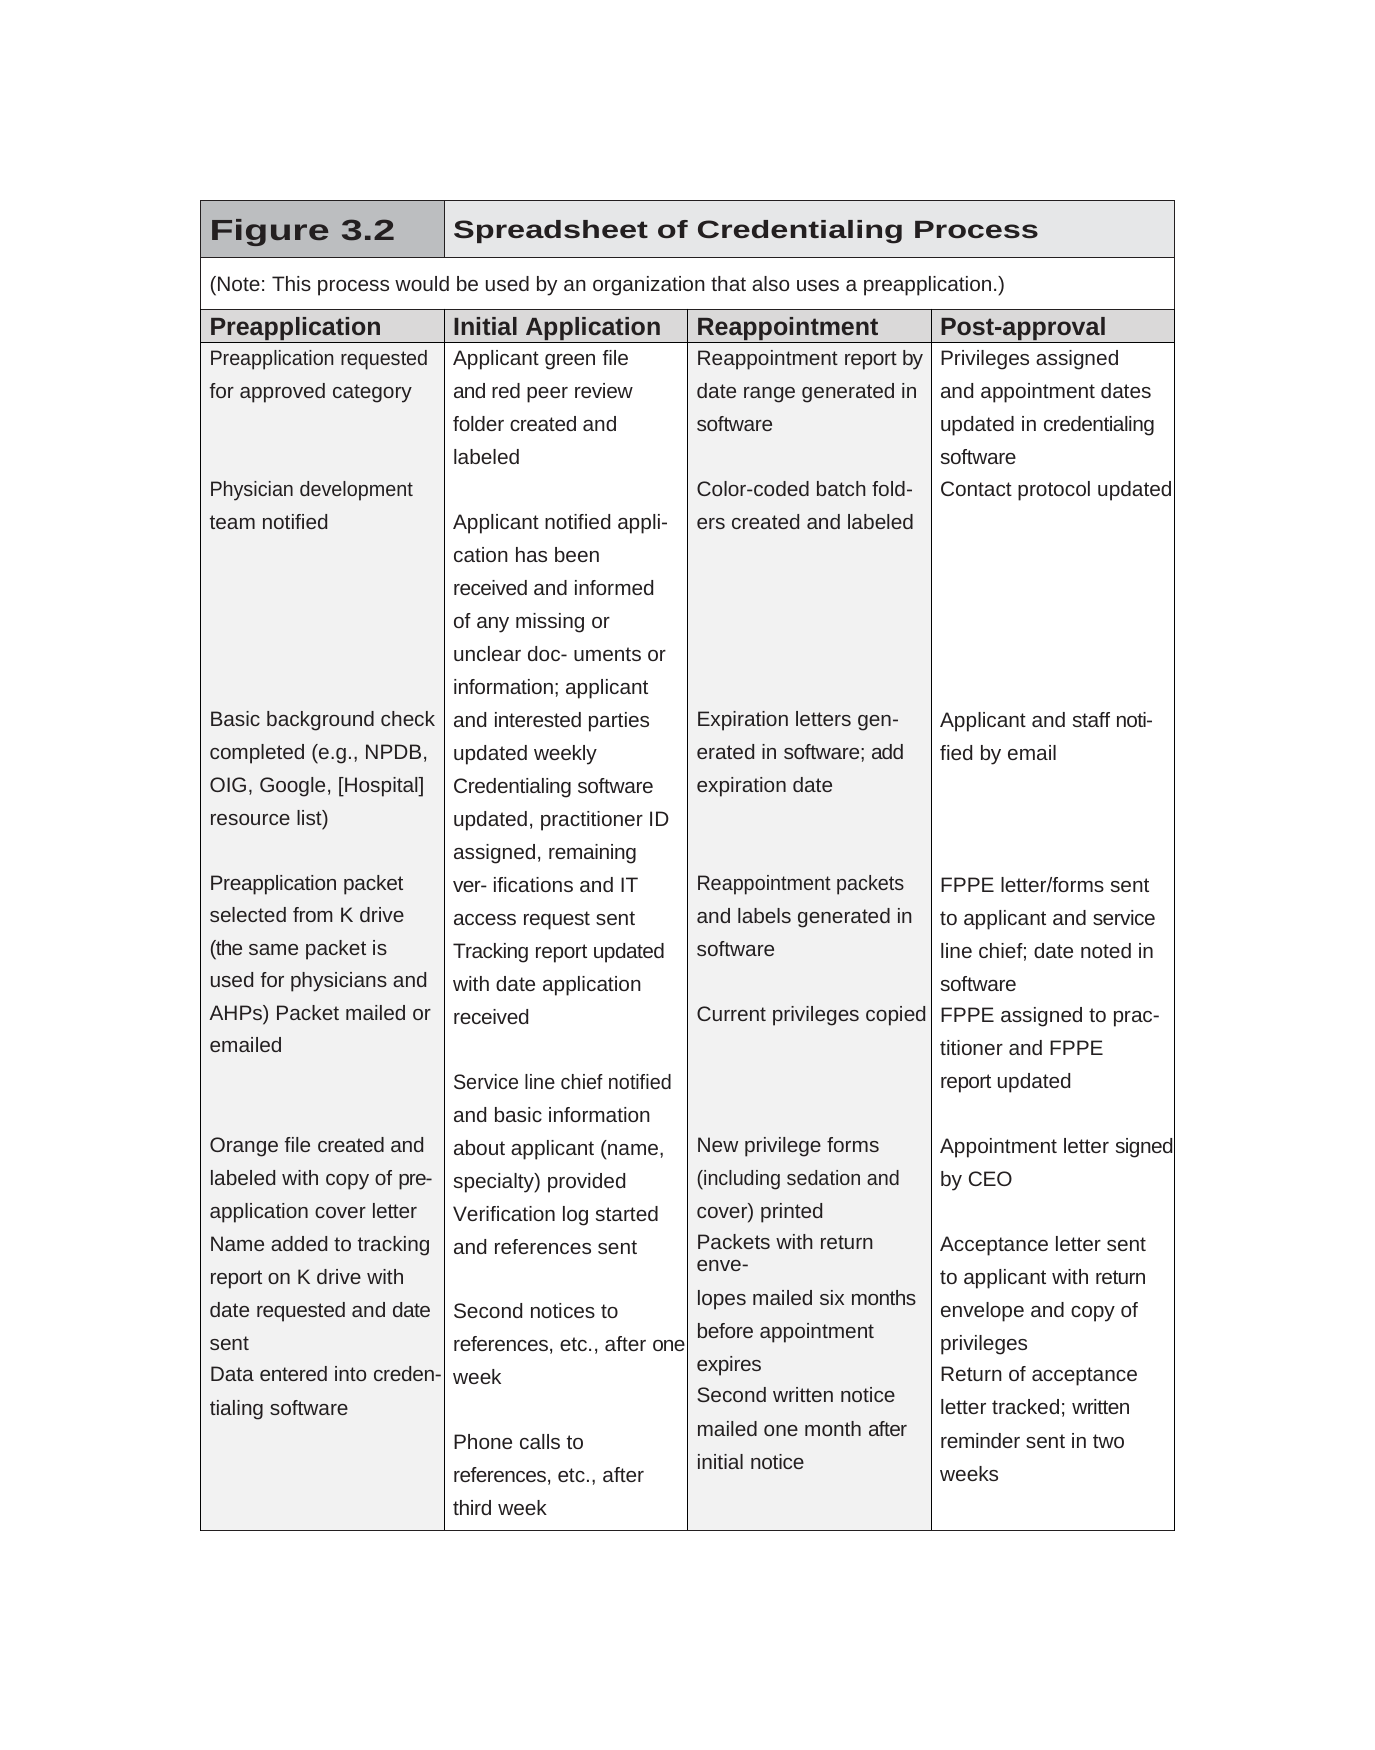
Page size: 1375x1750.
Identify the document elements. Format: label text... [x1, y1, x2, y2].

table_cell Privileges assigned and appointment dates updated in credentialing software Contact protocol updated Applicant and staff noti- fied by email FPPE letter/forms sent to applicant and service line chief; date noted in software FPPE assigned to prac- titioner and FPPE report updated Appointment letter signed by CEO Acceptance letter sent to applicant with return envelope and copy of privileges Return of acceptance letter tracked; written reminder sent in two weeks [932, 343, 1174, 1530]
table_cell Post-approval [932, 310, 1174, 342]
table_cell (Note: This process would be used by an organization that also uses a preapplication.) [201, 258, 1174, 308]
table_cell Preapplication requested for approved category [201, 343, 444, 455]
table_cell Basic background check completed (e.g., NPDB, OIG, Google, [Hospital] resource list) [201, 619, 444, 849]
table_cell Reappointment report by date range generated in software [688, 343, 931, 455]
table_cell Preapplication packet selected from K drive (the same packet is used for physicians and AHPs) Packet mailed or emailed [201, 849, 444, 1078]
table_cell Applicant green file and red peer review folder created and labeled Applicant notified appli- cation has been received and informed of any missing or unclear doc- uments or information; applicant and interested parties updated weekly Credentialing software updated, practitioner ID assigned, remaining ver- ifications and IT access request sent Tracking report updated with date application received Service line chief notified and basic information about applicant (name, specialty) provided Verification log started and references sent Second notices to references, etc., after one week Phone calls to references, etc., after third week [445, 343, 687, 1530]
table_cell New privilege forms (including sedation and cover) printed Packets with return enve- lopes mailed six months before appointment expires Second written notice mailed one month after initial notice [688, 1078, 931, 1530]
table_header Figure 3.2 [201, 201, 444, 257]
table_cell Physician development team notified [201, 455, 444, 619]
table_cell Orange file created and labeled with copy of pre- application cover letter Name added to tracking report on K drive with date requested and date sent Data entered into creden- tialing software [201, 1078, 444, 1530]
table_cell Initial Application [445, 310, 687, 342]
table_cell Preapplication [201, 310, 444, 342]
table_cell Color-coded batch fold- ers created and labeled [688, 455, 931, 619]
table_cell Reappointment [688, 310, 931, 342]
table_header Spreadsheet of Credentialing Process [445, 201, 1174, 257]
table_cell Expiration letters gen- erated in software; add expiration date [688, 619, 931, 849]
table_cell Reappointment packets and labels generated in software Current privileges copied [688, 849, 931, 1078]
